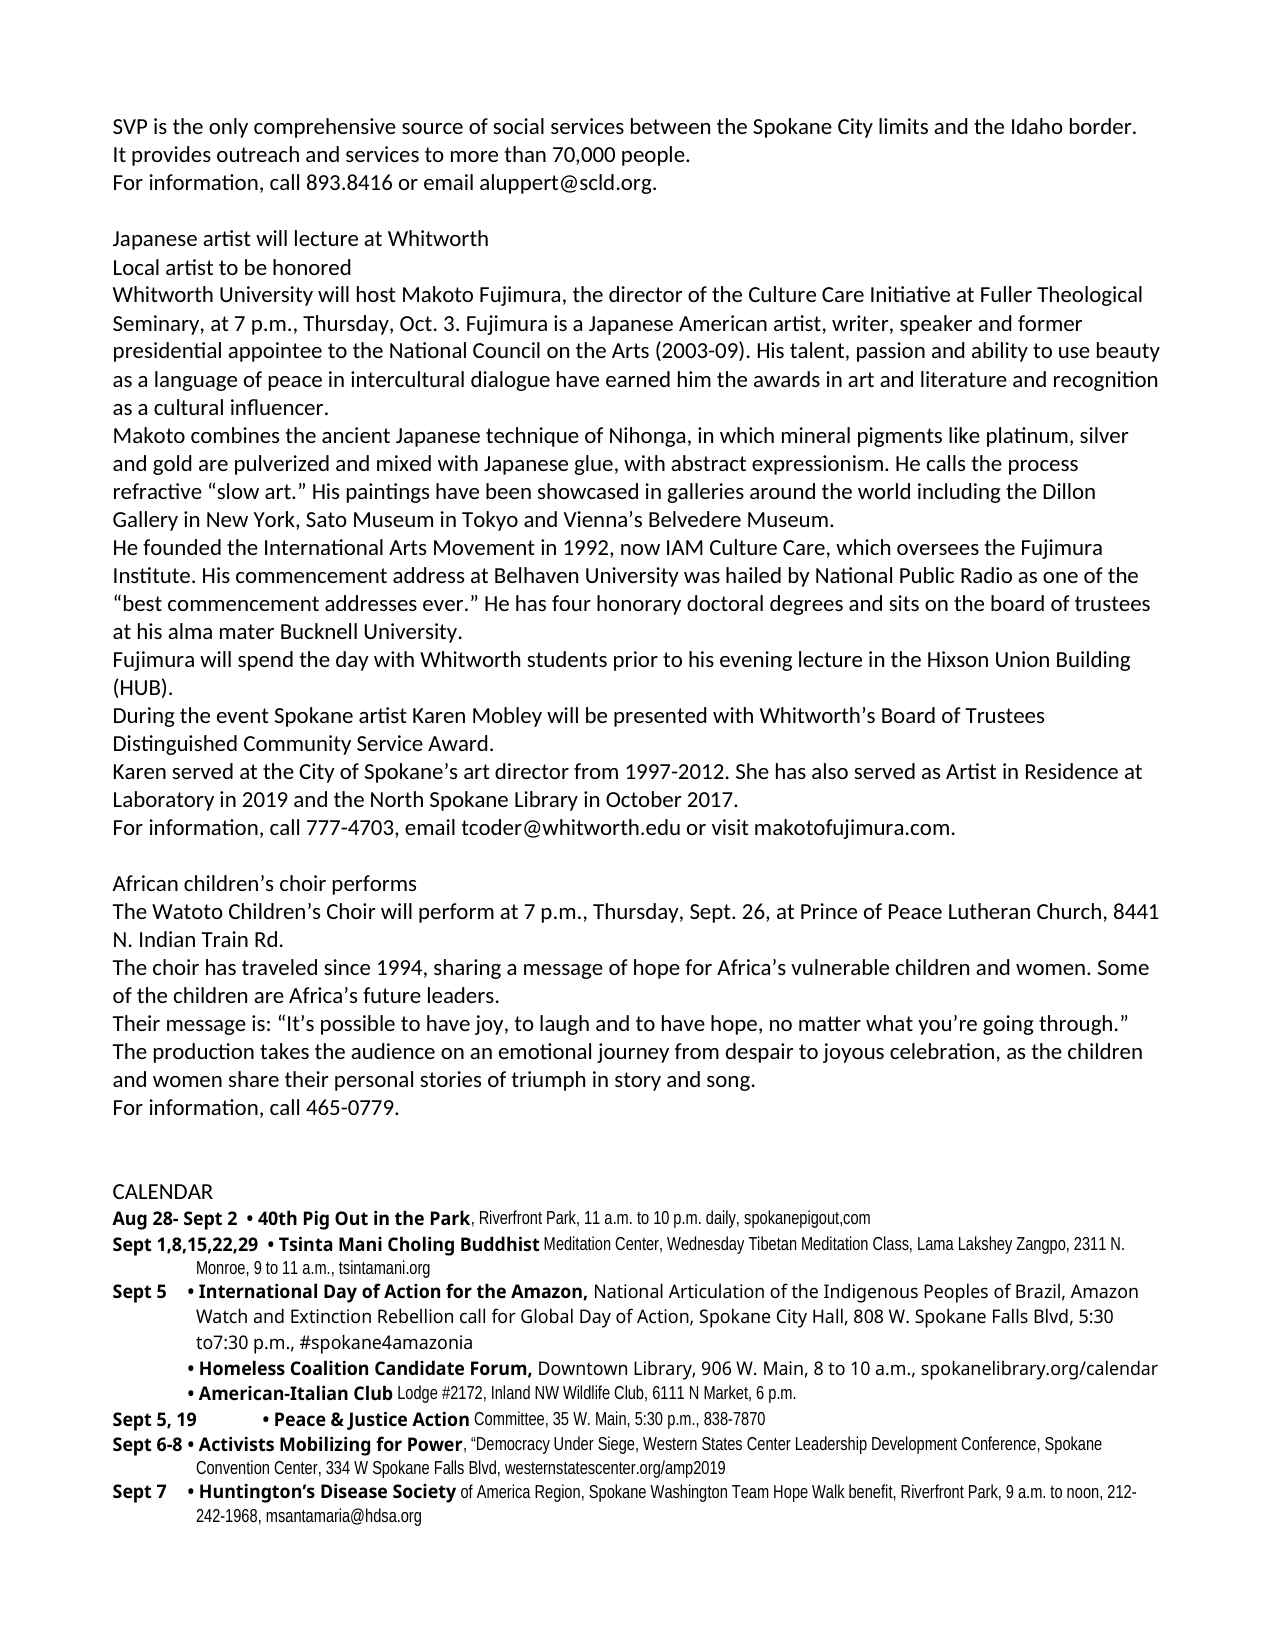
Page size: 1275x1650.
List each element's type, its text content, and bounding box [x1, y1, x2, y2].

text Sept 7 • Huntington’s Disease Society of America Region, Spokane Washington Team Hope Walk benefit, Riverfront Park, 9 a.m. to noon, 212-242-1968, msantamaria@hdsa.org [112, 1479, 1162, 1526]
text During the event Spokane artist Karen Mobley will be presented with Whitworth’s Board of Trustees Distinguished Community Service Award. [112, 701, 1162, 757]
text Their message is: “It’s possible to have joy, to laugh and to have hope, no matter what you’re going through.” The production takes the audience on an emotional journey from despair to joyous celebration, as the children and women share their personal stories of triumph in story and song. For information, call 465-0779. [112, 1009, 1162, 1121]
text The choir has traveled since 1994, sharing a message of hope for Africa’s vulnerable children and women. Some of the children are Africa’s future leaders. [112, 953, 1162, 1009]
text Aug 28- Sept 2 • 40th Pig Out in the Park, Riverfront Park, 11 a.m. to 10 p.m. daily, spokanepigout,com [112, 1205, 1162, 1231]
text He founded the International Arts Movement in 1992, now IAM Culture Care, which oversees the Fujimura Institute. His commencement address at Belhaven University was hailed by National Public Radio as one of the “best commencement addresses ever.” He has four honorary doctoral degrees and sits on the board of trustees at his alma mater Bucknell University. [112, 533, 1162, 645]
text Sept 6-8 • Activists Mobilizing for Power, “Democracy Under Siege, Western States Center Leadership Development Conference, Spokane Convention Center, 334 W Spokane Falls Blvd, westernstatescenter.org/amp2019 [112, 1431, 1162, 1479]
text Sept 5 • International Day of Action for the Amazon, National Articulation of the Indigenous Peoples of Brazil, Amazon Watch and Extinction Rebellion call for Global Day of Action, Spokane City Hall, 808 W. Spokane Falls Blvd, 5:30 to7:30 p.m., #spokane4amazonia [112, 1278, 1162, 1355]
text Japanese artist will lecture at Whitworth [112, 224, 1162, 253]
text African children’s choir performs [112, 869, 1162, 897]
text SVP is the only comprehensive source of social services between the Spokane City limits and the Idaho border. It provides outreach and services to more than 70,000 people. [112, 112, 1162, 168]
text Whitworth University will host Makoto Fujimura, the director of the Culture Care Initiative at Fuller Theological Seminary, at 7 p.m., Thursday, Oct. 3. Fujimura is a Japanese American artist, writer, speaker and former presidential appointee to the National Council on the Arts (2003-09). His talent, passion and ability to use beauty as a language of peace in intercultural dialogue have earned him the awards in art and literature and recognition as a cultural influencer. [112, 281, 1162, 421]
text • Homeless Coalition Candidate Forum, Downtown Library, 906 W. Main, 8 to 10 a.m., spokanelibrary.org/calendar [112, 1355, 1162, 1380]
text Fujimura will spend the day with Whitworth students prior to his evening lecture in the Hixson Union Building (HUB). [112, 645, 1162, 701]
text The Watoto Children’s Choir will perform at 7 p.m., Thursday, Sept. 26, at Prince of Peace Lutheran Church, 8441 N. Indian Train Rd. [112, 897, 1162, 953]
text Karen served at the City of Spokane’s art director from 1997-2012. She has also served as Artist in Residence at Laboratory in 2019 and the North Spokane Library in October 2017. [112, 757, 1162, 813]
text CALENDAR [112, 1177, 1162, 1205]
text Local artist to be honored [112, 253, 1162, 281]
text Sept 1,8,15,22,29 • Tsinta Mani Choling Buddhist Meditation Center, Wednesday Tibetan Meditation Class, Lama Lakshey Zangpo, 2311 N. Monroe, 9 to 11 a.m., tsintamani.org [112, 1231, 1162, 1278]
text For information, call 893.8416 or email aluppert@scld.org. [112, 168, 1162, 197]
text Makoto combines the ancient Japanese technique of Nihonga, in which mineral pigments like platinum, silver and gold are pulverized and mixed with Japanese glue, with abstract expressionism. He calls the process refractive “slow art.” His paintings have been showcased in galleries around the world including the Dillon Gallery in New York, Sato Museum in Tokyo and Vienna’s Belvedere Museum. [112, 421, 1162, 533]
text • American-Italian Club Lodge #2172, Inland NW Wildlife Club, 6111 N Market, 6 p.m. [112, 1380, 1162, 1406]
text Sept 5, 19 • Peace & Justice Action Committee, 35 W. Main, 5:30 p.m., 838-7870 [112, 1406, 1162, 1431]
text For information, call 777-4703, email tcoder@whitworth.edu or visit makotofujimura.com. [112, 813, 1162, 841]
